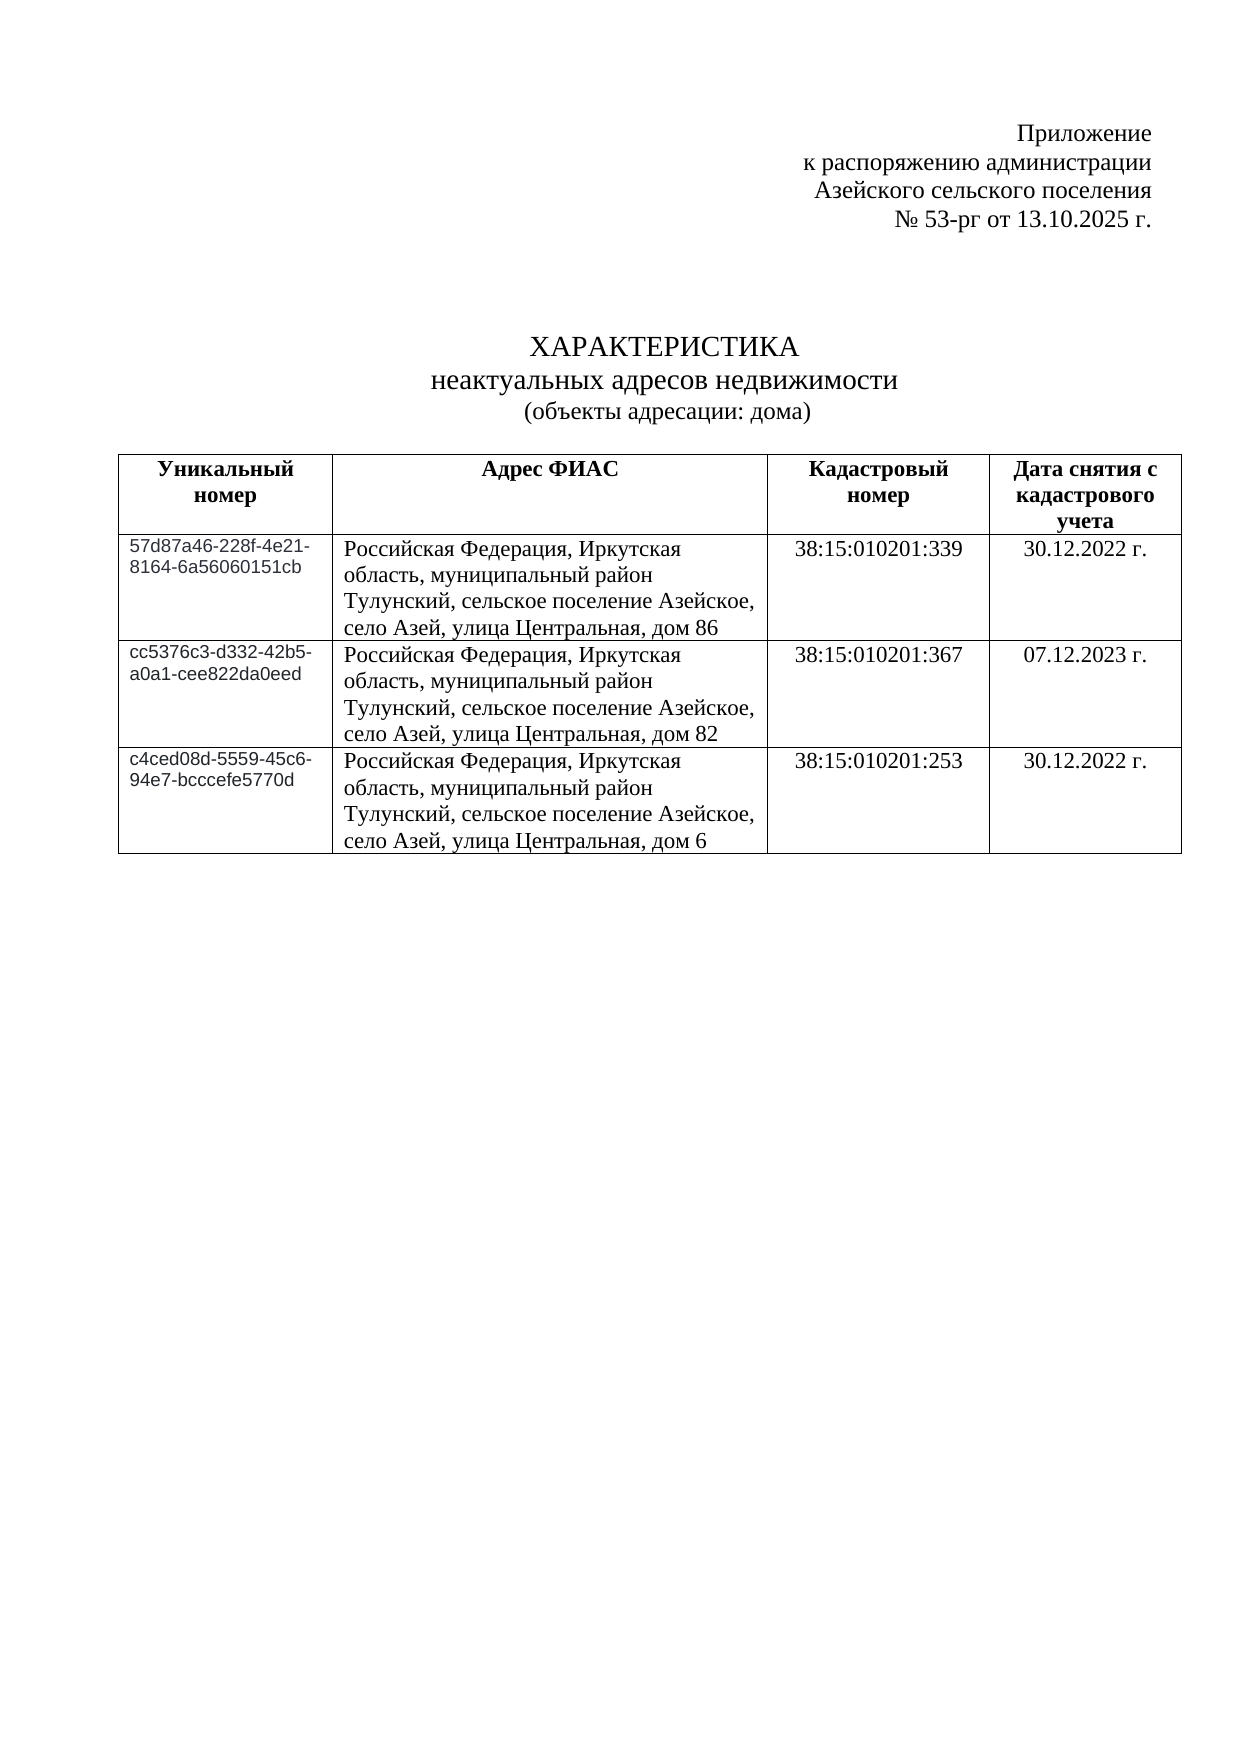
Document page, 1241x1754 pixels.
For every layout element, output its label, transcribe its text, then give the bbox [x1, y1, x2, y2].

table_cell c4ced08d-5559-45c6-94e7-bcccefe5770d [119, 748, 332, 853]
table_cell 57d87a46-228f-4e21-8164-6a56060151cb [119, 535, 332, 640]
text ХАРАКТЕРИСТИКА [177, 329, 1152, 362]
table_cell 30.12.2022 г. [990, 748, 1181, 853]
table_header Уникальный номер [119, 455, 332, 534]
table_cell Российская Федерация, Иркутская область, муниципальный район Тулунский, сельское поселение Азейское, село Азей, улица Центральная, дом 6 [333, 748, 767, 853]
table_header Дата снятия с кадастрового учета [990, 455, 1181, 534]
text (объекты адресации: дома) [177, 396, 1152, 425]
table_cell 30.12.2022 г. [990, 535, 1181, 640]
table_cell 38:15:010201:339 [768, 535, 989, 640]
text Приложение [177, 118, 1152, 147]
text к распоряжению администрации [177, 147, 1152, 176]
table_header Кадастровый номер [768, 455, 989, 534]
table_cell Российская Федерация, Иркутская область, муниципальный район Тулунский, сельское поселение Азейское, село Азей, улица Центральная, дом 82 [333, 641, 767, 747]
table_header Адрес ФИАС [333, 455, 767, 534]
text Азейского сельского поселения [177, 176, 1152, 204]
table_cell 07.12.2023 г. [990, 641, 1181, 747]
table_cell Российская Федерация, Иркутская область, муниципальный район Тулунский, сельское поселение Азейское, село Азей, улица Центральная, дом 86 [333, 535, 767, 640]
table_cell 38:15:010201:367 [768, 641, 989, 747]
text № 53-рг от 13.10.2025 г. [177, 204, 1152, 233]
table_cell cc5376c3-d332-42b5-a0a1-cee822da0eed [119, 641, 332, 747]
text неактуальных адресов недвижимости [177, 362, 1152, 396]
table_cell 38:15:010201:253 [768, 748, 989, 853]
